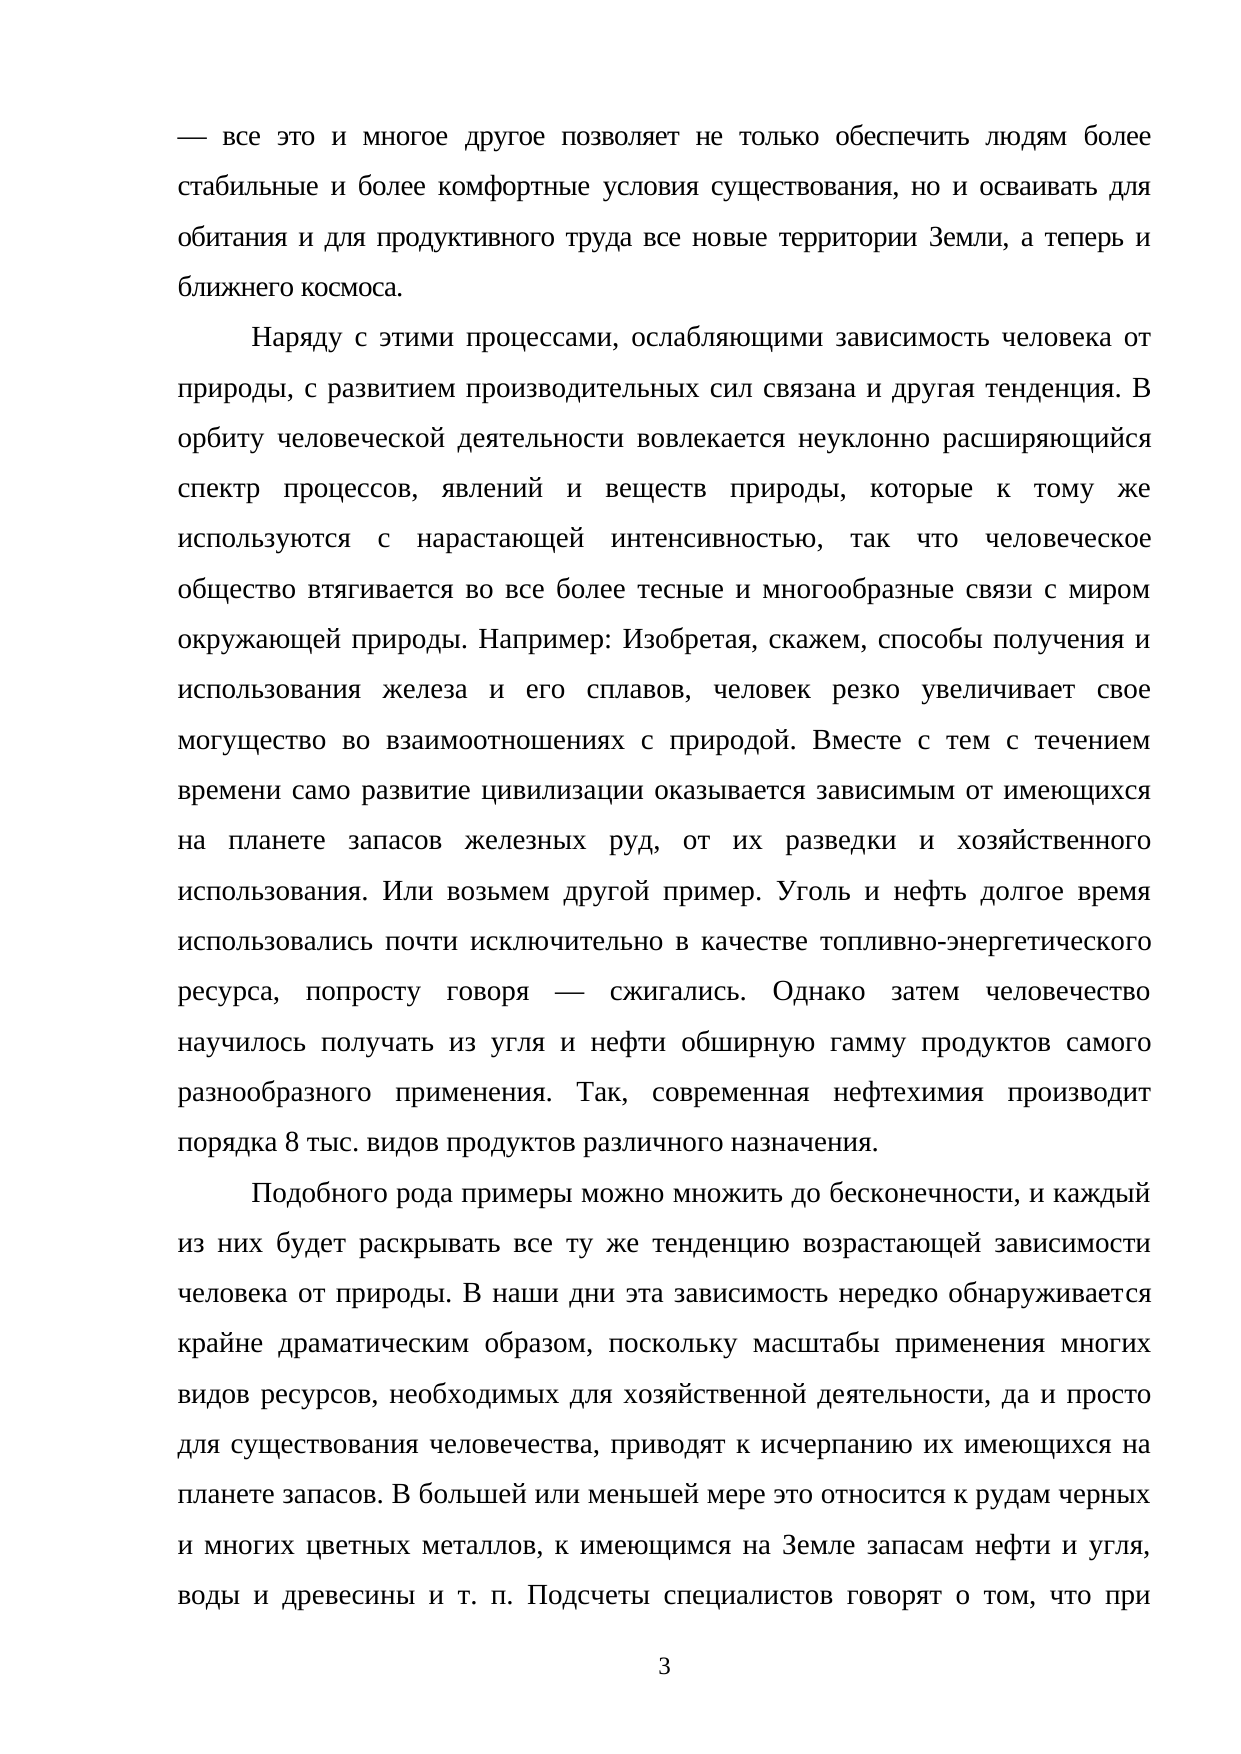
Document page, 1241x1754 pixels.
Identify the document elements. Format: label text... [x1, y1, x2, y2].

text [177, 118, 1152, 303]
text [177, 1175, 1152, 1611]
text Наряду с этими процессами, ослабляющими зависимость человека от природы, с развитием производительных сил связана и другая тенденция. В орбиту человеческой деятельности вовлекается неуклонно расширяющийся спектр процессов, явлений и веществ природы, которые к тому же используются с нарастающей интенсивностью, так что человеческое общество втягивается во все более тесные и многообразные связи с миром окружающей природы. Например: Изобретая, скажем, способы получения и использования железа и его сплавов, человек резко увеличивает свое могущество во взаимоотношениях с природой. Вместе с тем с течением времени само развитие цивилизации оказывается зависимым от имеющихся на планете запасов железных руд, от их разведки и хозяйственного использования. Или возьмем другой пример. Уголь и нефть долгое время использовались почти исключительно в качестве топливно-энергетического ресурса, попросту говоря — сжигались. Однако затем человечество научилось получать из угля и нефти обширную гамму продуктов самого разнообразного применения. Так, современная нефтехимия производит порядка 8 тыс. видов продуктов различного назначения. [177, 319, 1152, 1158]
